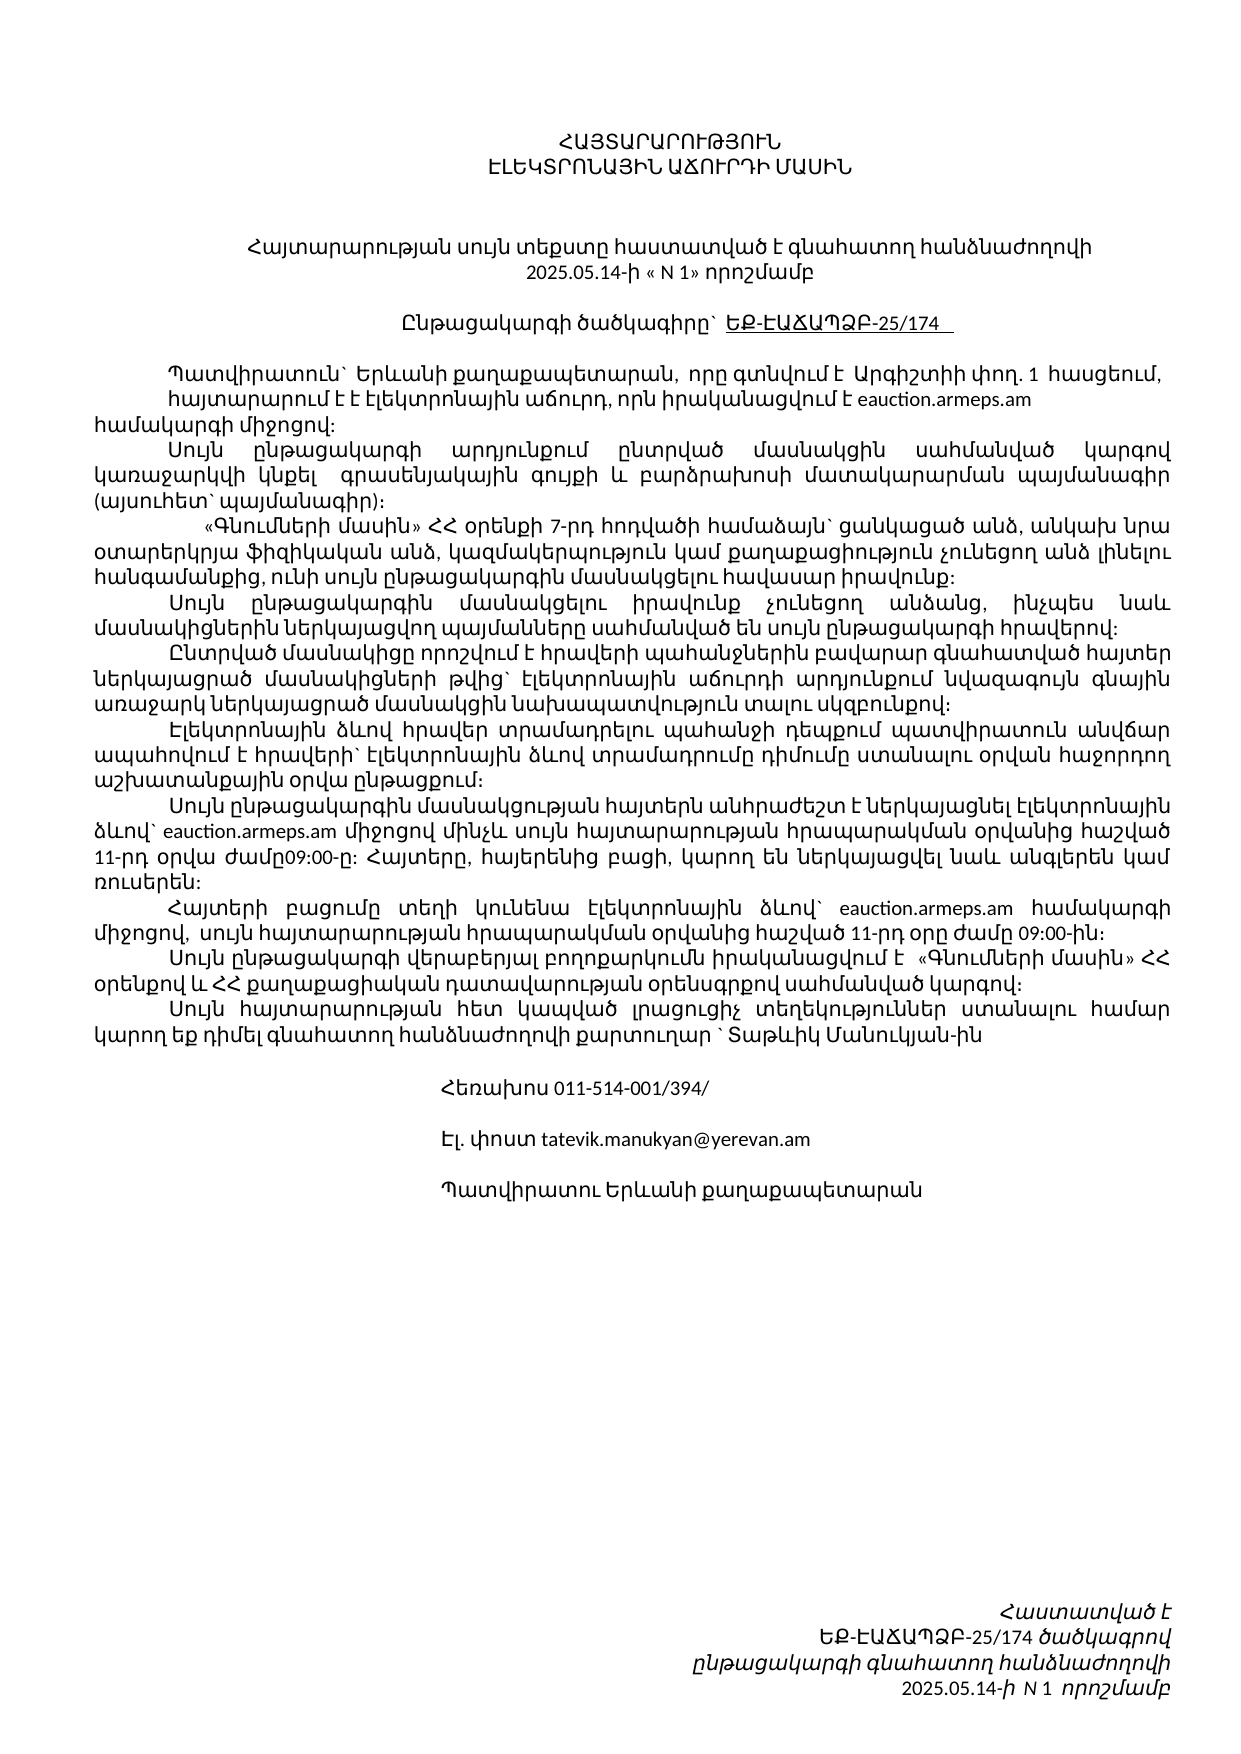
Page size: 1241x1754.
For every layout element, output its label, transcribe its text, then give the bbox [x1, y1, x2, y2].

text Էլեկտրոնային ձևով հրավեր տրամադրելու պահանջի դեպքում պատվիրատուն անվճար ապահովում է հրավերի` էլեկտրոնային ձևով տրամադրումը դիմումը ստանալու օրվան հաջորդող աշխատանքային օրվա ընթացքում։ [94, 717, 1171, 793]
text Հեռախոս 011-514-001/394/ [94, 1076, 1171, 1101]
text Ընտրված մասնակիցը որոշվում է հրավերի պահանջներին բավարար գնահատված հայտեր ներկայացրած մասնակիցների թվից` էլեկտրոնային աճուրդի արդյունքում նվազագույն գնային առաջարկ ներկայացրած մասնակցին նախապատվություն տալու սկզբունքով։ [94, 641, 1171, 717]
text Հայտերի բացումը տեղի կունենա էլեկտրոնային ձևով` eauction.armeps.am համակարգի միջոցով, սույն հայտարարության հրապարակման օրվանից հաշված 11-րդ օրը ժամը 09:00-ին։ [94, 895, 1171, 946]
text «Գնումների մասին» ՀՀ օրենքի 7-րդ հոդվածի համաձայն` ցանկացած անձ, անկախ նրա օտարերկրյա ֆիզիկական անձ, կազմակերպություն կամ քաղաքացիություն չունեցող անձ լինելու հանգամանքից, ունի սույն ընթացակարգին մասնակցելու հավասար իրավունք: [94, 513, 1171, 590]
text Սույն ընթացակարգին մասնակցելու իրավունք չունեցող անձանց, ինչպես նաև մասնակիցներին ներկայացվող պայմանները սահմանված են սույն ընթացակարգի հրավերով: [94, 590, 1171, 641]
text ԷԼԵԿՏՐՈՆԱՅԻՆ ԱՃՈՒՐԴԻ ՄԱՍԻՆ [94, 154, 1171, 180]
text Պատվիրատու Երևանի քաղաքապետարան [94, 1177, 1171, 1203]
text Հաստատված է [94, 1599, 1171, 1624]
text 2025.05.14 -ի « N 1» որոշմամբ [94, 259, 1171, 285]
text Պատվիրատուն` Երևանի քաղաքապետարան, որը գտնվում է Արգիշտիի փող. 1 հասցեում, [94, 361, 1171, 386]
text Սույն հայտարարության հետ կապված լրացուցիչ տեղեկություններ ստանալու համար կարող եք դիմել գնահատող հանձնաժողովի քարտուղար ` Տաթևիկ Մանուկյան-ին [94, 996, 1171, 1047]
text Ընթացակարգի ծածկագիրը` ԵՔ-ԷԱՃԱՊՁԲ-25/174 [94, 310, 1171, 336]
text ԵՔ-ԷԱՃԱՊՁԲ-25/174 ծածկագրով [94, 1624, 1171, 1650]
text ՀԱՅՏԱՐԱՐՈՒԹՅՈՒՆ [94, 129, 1171, 154]
text Հայտարարության սույն տեքստը հաստատված է գնահատող հանձնաժողովի [94, 234, 1171, 259]
text Էլ. փոստ tatevik.manukyan@yerevan.am [94, 1126, 1171, 1152]
text ընթացակարգի գնահատող հանձնաժողովի [94, 1650, 1171, 1675]
text Սույն ընթացակարգի վերաբերյալ բողոքարկումն իրականացվում է «Գնումների մասին» ՀՀ օրենքով և ՀՀ քաղաքացիական դատավարության օրենսգրքով սահմանված կարգով։ [94, 946, 1171, 996]
text Սույն ընթացակարգին մասնակցության հայտերն անհրաժեշտ է ներկայացնել էլեկտրոնային ձևով` eauction.armeps.am միջոցով մինչև սույն հայտարարության հրապարակման օրվանից հաշված 11-րդ օրվա ժամը09:00-ը: Հայտերը, հայերենից բացի, կարող են ներկայացվել նաև անգլերեն կամ ռուսերեն: [94, 793, 1171, 895]
text հայտարարում է է էլեկտրոնային աճուրդ, որն իրականացվում է eauction.armeps.am համակարգի միջոցով: [94, 386, 1171, 437]
text 2025.05.14 -ի N 1 որոշմամբ [94, 1675, 1171, 1701]
text Սույն ընթացակարգի արդյունքում ընտրված մասնակցին սահմանված կարգով կառաջարկվի կնքել գրասենյակային գույքի և բարձրախոսի մատակարարման պայմանագիր (այսուհետ` պայմանագիր)։ [94, 437, 1171, 513]
